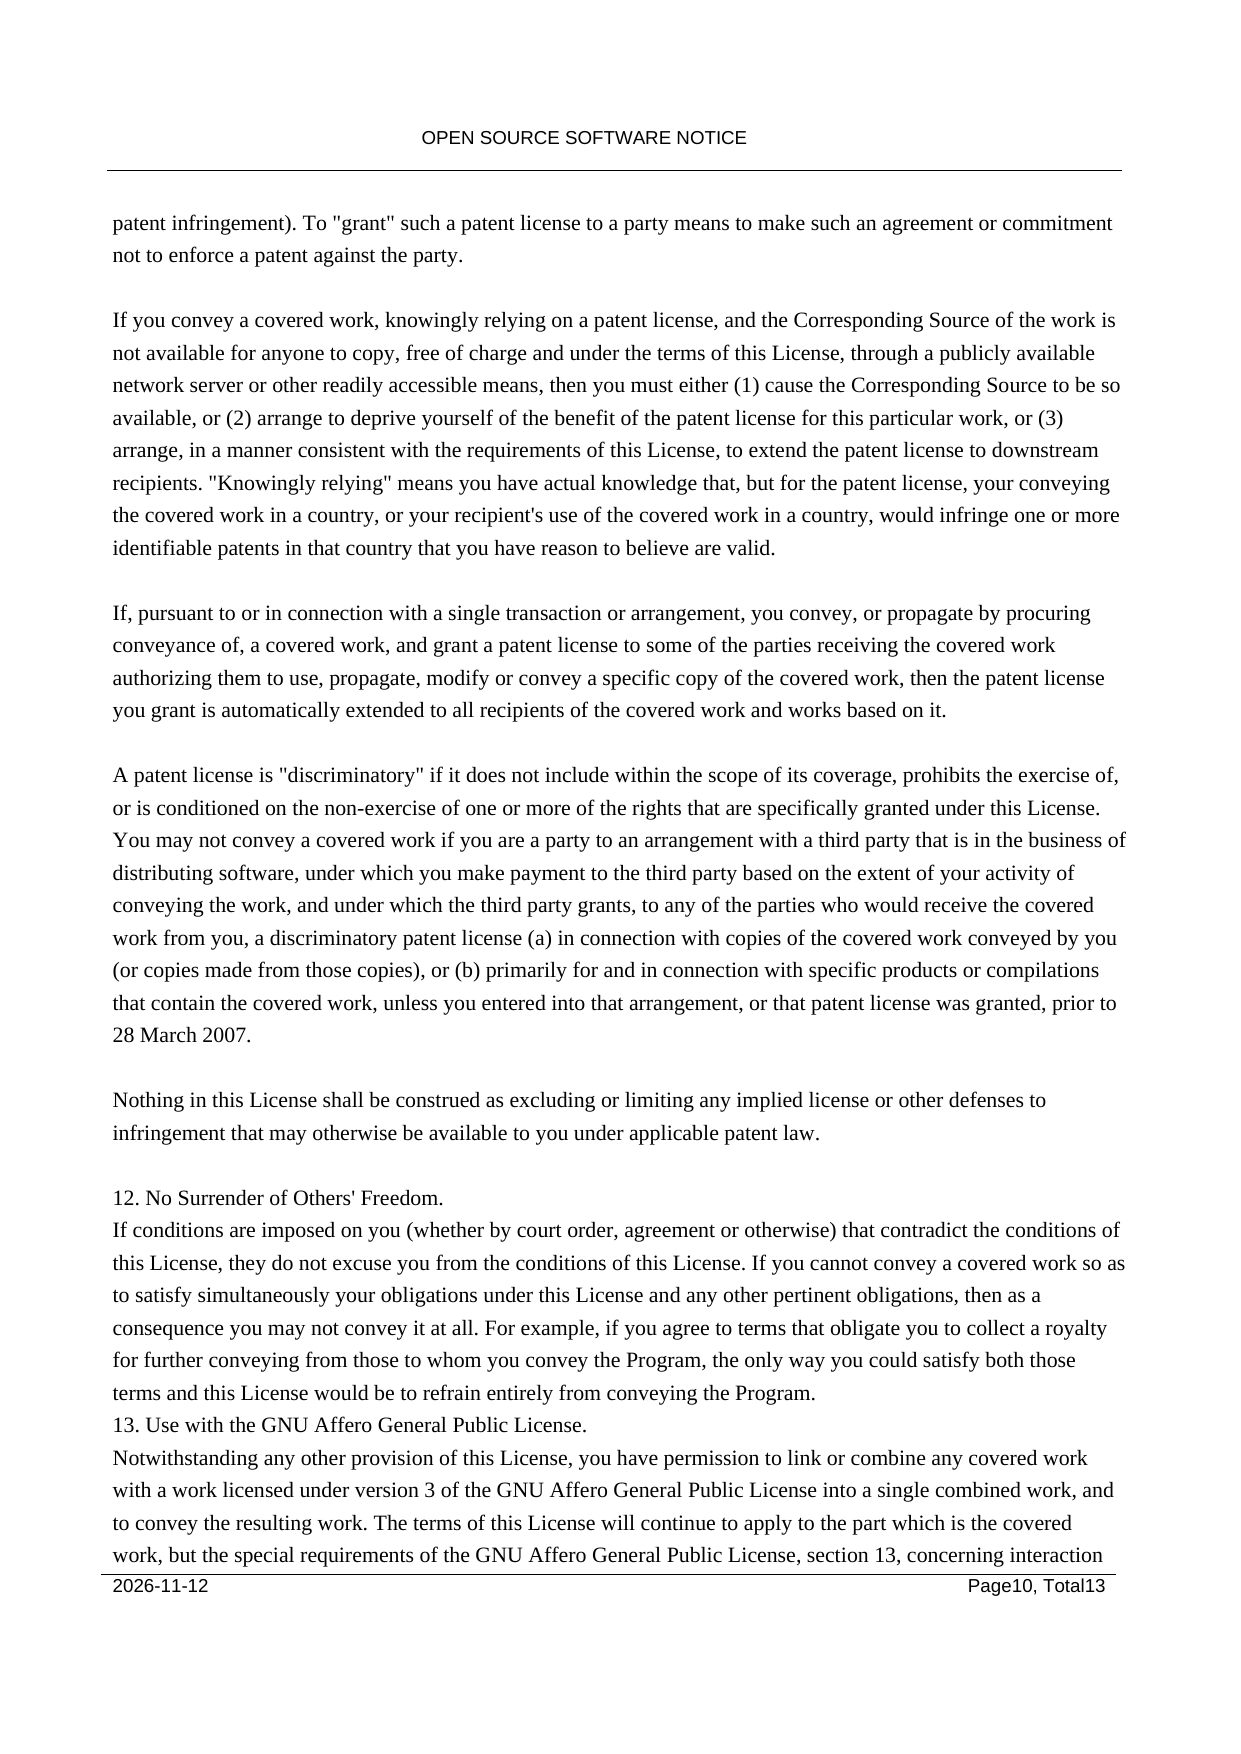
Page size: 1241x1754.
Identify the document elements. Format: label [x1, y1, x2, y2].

text [112, 206, 1128, 1571]
